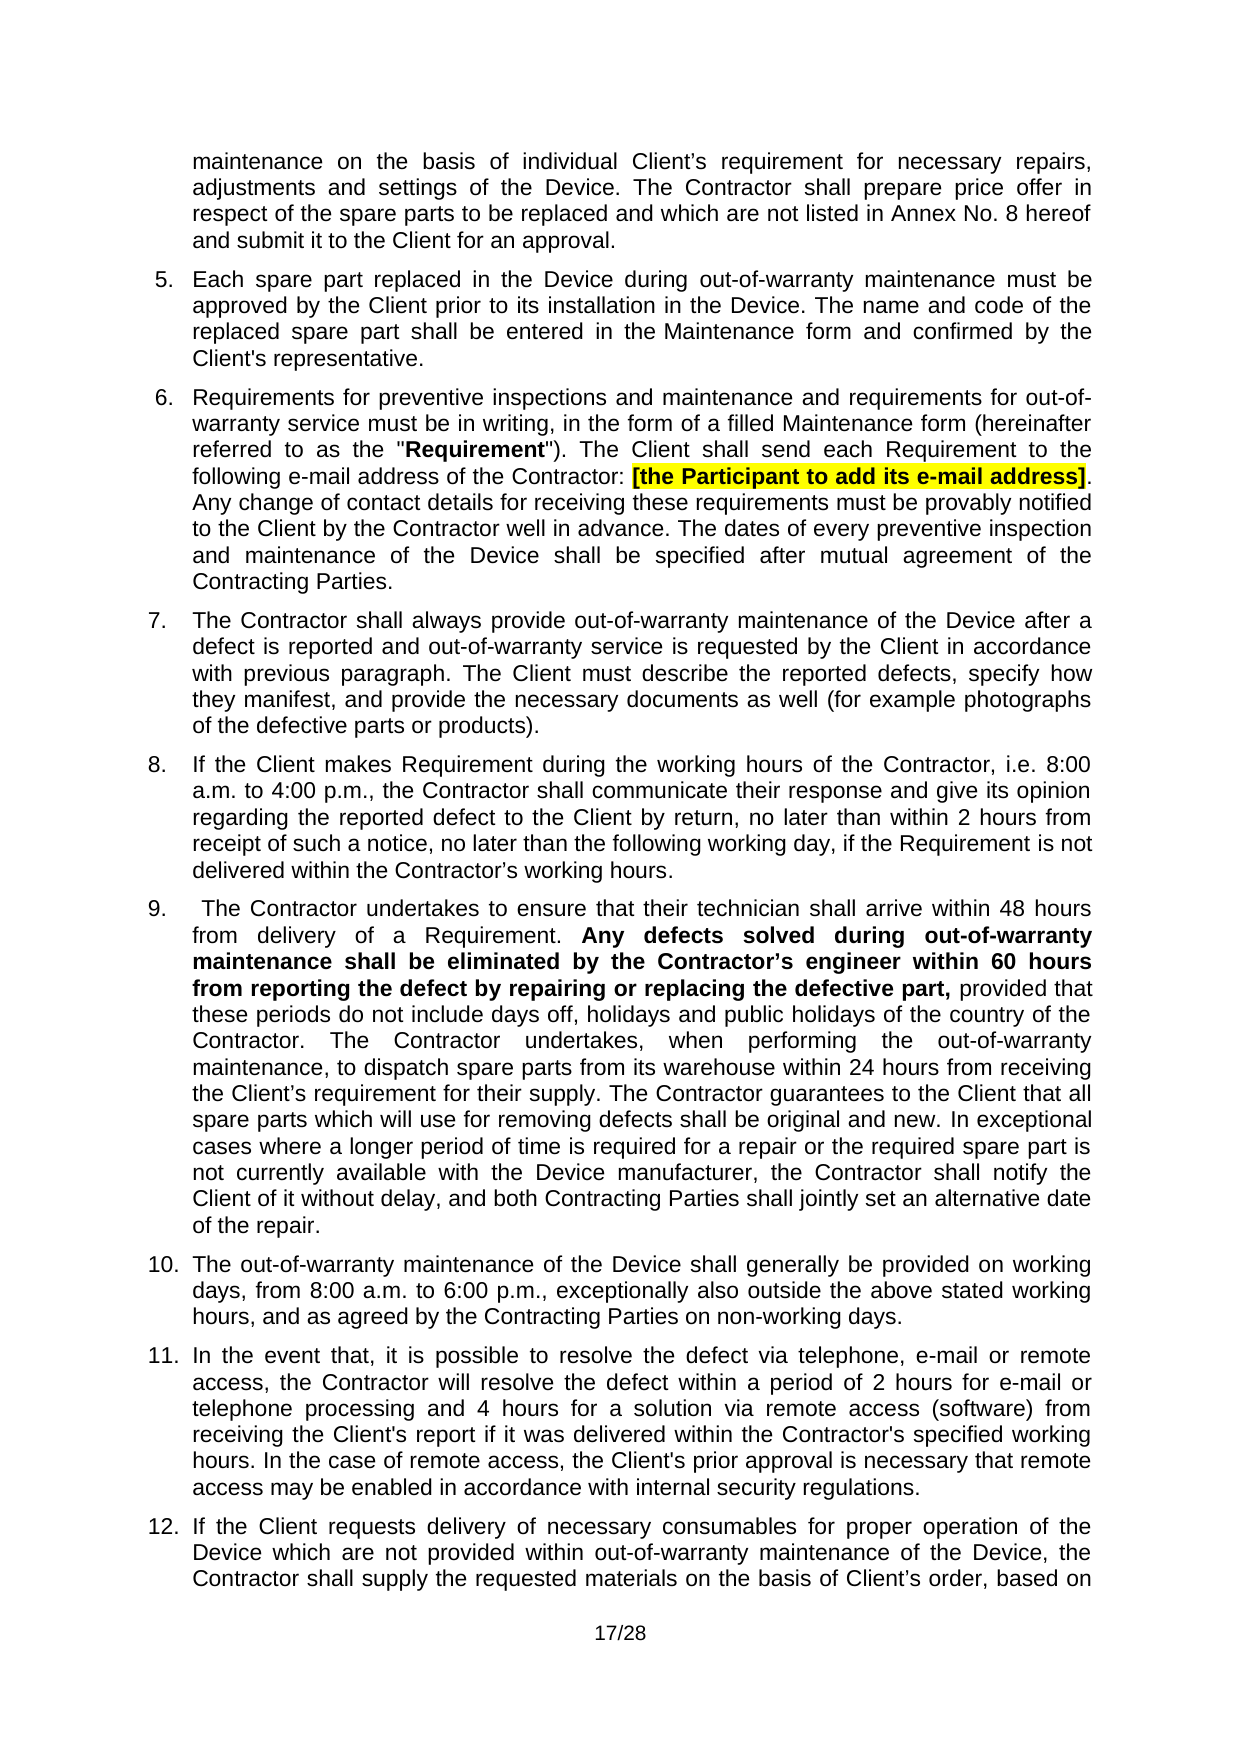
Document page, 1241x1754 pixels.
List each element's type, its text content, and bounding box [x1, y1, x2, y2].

list If the Client makes Requirement during the working hours of the Contractor, i.e. 8:00 a.m. to 4:00 p.m., the Contractor shall communicate their response and give its opinion regarding the reported defect to the Client by return, no later than within 2 hours from receipt of such a notice, no later than the following working day, if the Requirement is not delivered within the Contractor’s working hours. [148, 751, 1092, 883]
list Each spare part replaced in the Device during out-of-warranty maintenance must be approved by the Client prior to its installation in the Device. The name and code of the replaced spare part shall be entered in the Maintenance form and confirmed by the Client's representative. [154, 266, 1092, 371]
list The out-of-warranty maintenance of the Device shall generally be provided on working days, from 8:00 a.m. to 6:00 p.m., exceptionally also outside the above stated working hours, and as agreed by the Contracting Parties on non-working days. [148, 1251, 1092, 1329]
list In the event that, it is possible to resolve the defect via telephone, e-mail or remote access, the Contractor will resolve the defect within a period of 2 hours for e-mail or telephone processing and 4 hours for a solution via remote access (software) from receiving the Client's report if it was delivered within the Contractor's specified working hours. In the case of remote access, the Client's prior approval is necessary that remote access may be enabled in accordance with internal security regulations. [148, 1342, 1092, 1500]
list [154, 148, 1092, 253]
list The Contractor undertakes to ensure that their technician shall arrive within 48 hours from delivery of a Requirement. Any defects solved during out-of-warranty maintenance shall be eliminated by the Contractor’s engineer within 60 hours from reporting the defect by repairing or replacing the defective part, provided that these periods do not include days off, holidays and public holidays of the country of the Contractor. The Contractor undertakes, when performing the out-of-warranty maintenance, to dispatch spare parts from its warehouse within 24 hours from receiving the Client’s requirement for their supply. The Contractor guarantees to the Client that all spare parts which will use for removing defects shall be original and new. In exceptional cases where a longer period of time is required for a repair or the required spare part is not currently available with the Device manufacturer, the Contractor shall notify the Client of it without delay, and both Contracting Parties shall jointly set an alternative date of the repair. [148, 895, 1092, 1238]
list The Contractor shall always provide out-of-warranty maintenance of the Device after a defect is reported and out-of-warranty service is requested by the Client in accordance with previous paragraph. The Client must describe the reported defects, specify how they manifest, and provide the necessary documents as well (for example photographs of the defective parts or products). [148, 607, 1092, 739]
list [148, 1513, 1092, 1592]
list Requirements for preventive inspections and maintenance and requirements for out-of-warranty service must be in writing, in the form of a filled Maintenance form (hereinafter referred to as the "Requirement"). The Client shall send each Requirement to the following e-mail address of the Contractor: [the Participant to add its e-mail address]. Any change of contact details for receiving these requirements must be provably notified to the Client by the Contractor well in advance. The dates of every preventive inspection and maintenance of the Device shall be specified after mutual agreement of the Contracting Parties. [154, 383, 1092, 594]
